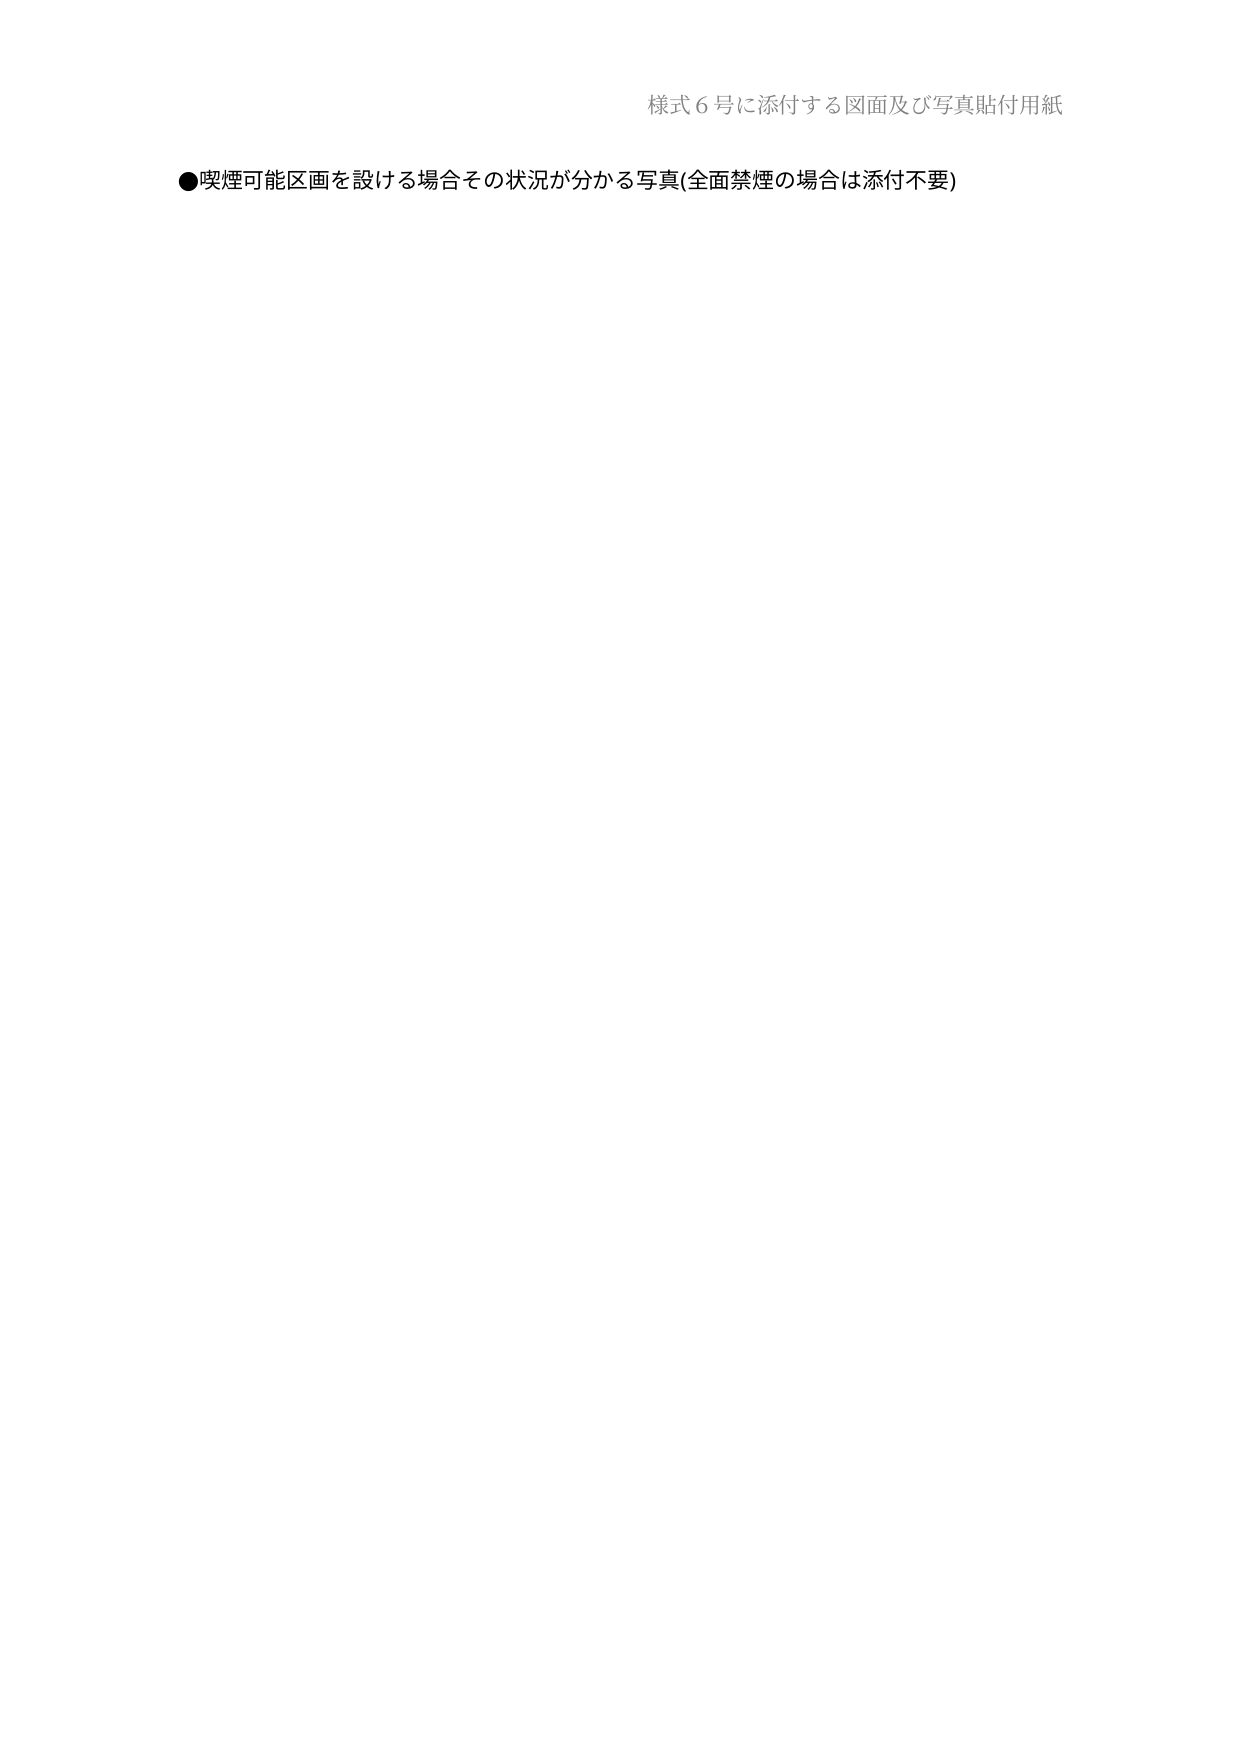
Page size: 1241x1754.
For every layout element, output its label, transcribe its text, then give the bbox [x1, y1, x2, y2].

text ●喫煙可能区画を設ける場合その状況が分かる写真(全面禁煙の場合は添付不要) [177, 161, 1063, 198]
